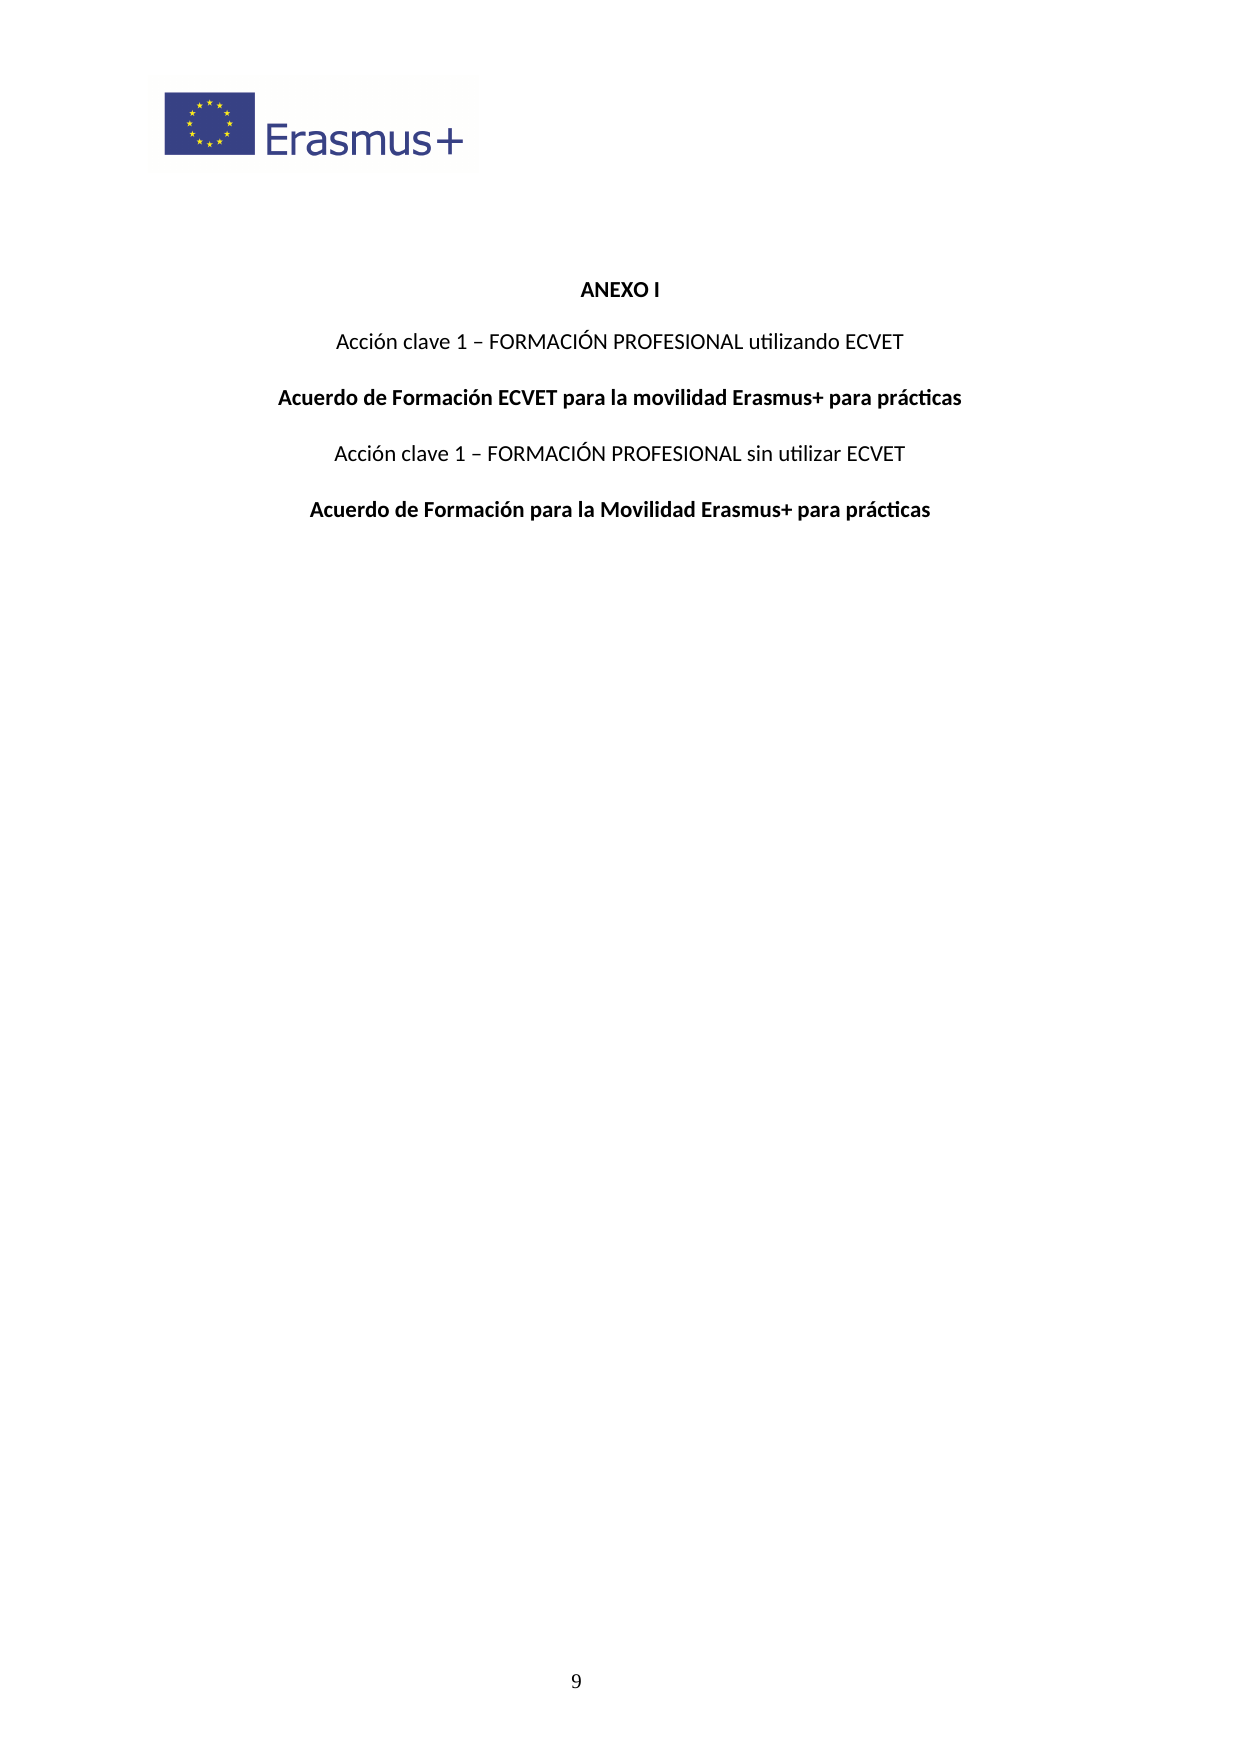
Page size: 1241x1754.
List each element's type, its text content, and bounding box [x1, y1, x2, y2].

text Acción clave 1 – FORMACIÓN PROFESIONAL utilizando ECVET [148, 327, 1092, 355]
text Acción clave 1 – FORMACIÓN PROFESIONAL sin utilizar ECVET [148, 439, 1092, 467]
text Acuerdo de Formación para la Movilidad Erasmus+ para prácticas [148, 495, 1092, 523]
picture [147, 75, 479, 173]
text Acuerdo de Formación ECVET para la movilidad Erasmus+ para prácticas [148, 383, 1092, 411]
text ANEXO I [148, 275, 1092, 327]
